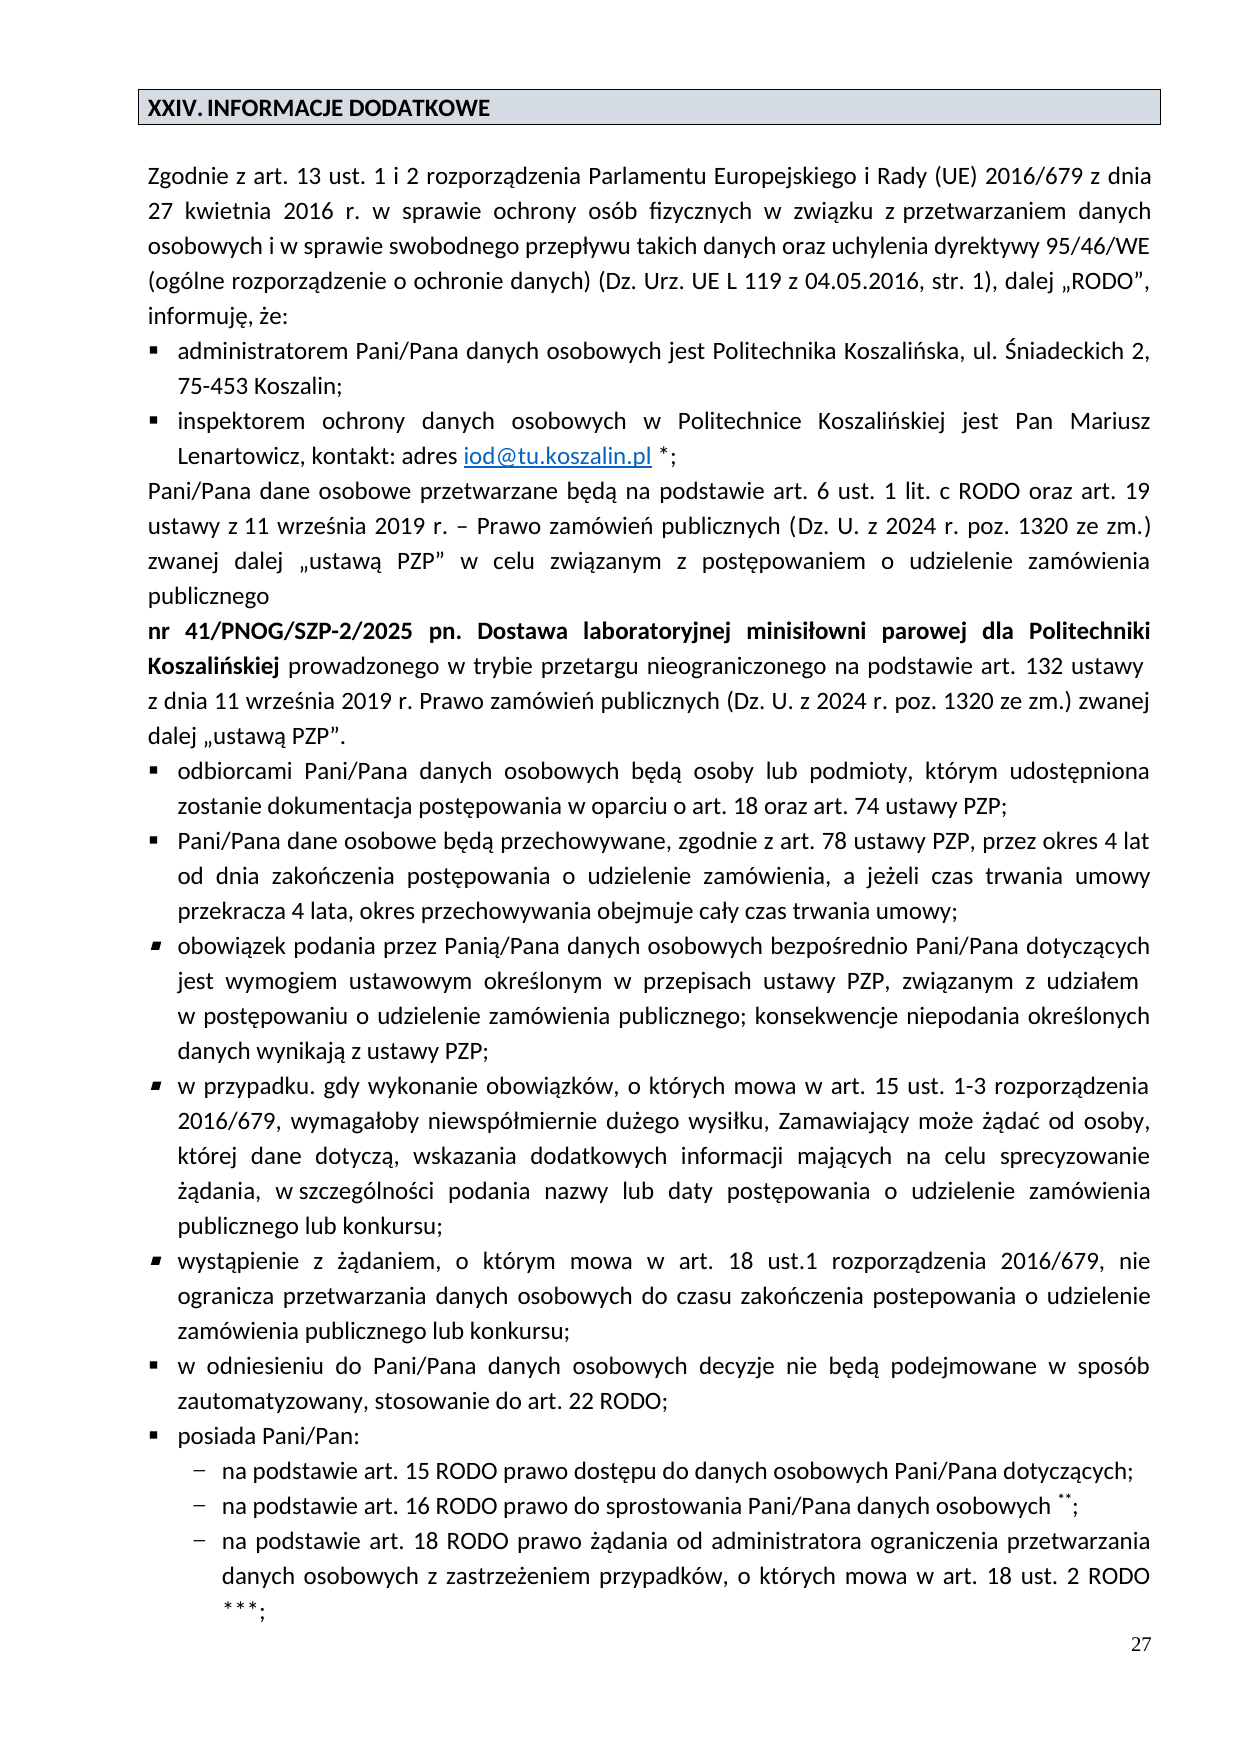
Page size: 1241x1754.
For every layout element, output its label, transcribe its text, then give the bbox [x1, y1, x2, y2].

list na podstawie art. 18 RODO prawo żądania od administratora ograniczenia przetwarzania danych osobowych z zastrzeżeniem przypadków, o których mowa w art. 18 ust. 2 RODO ***; [192, 1525, 1152, 1626]
list inspektorem ochrony danych osobowych w Politechnice Koszalińskiej jest Pan Mariusz Lenartowicz, kontakt: adres iod@tu.koszalin.pl *; [148, 405, 1152, 471]
list Pani/Pana dane osobowe będą przechowywane, zgodnie z art. 78 ustawy PZP, przez okres 4 lat od dnia zakończenia postępowania o udzielenie zamówienia, a jeżeli czas trwania umowy przekracza 4 lata, okres przechowywania obejmuje cały czas trwania umowy; [148, 825, 1152, 926]
list administratorem Pani/Pana danych osobowych jest Politechnika Koszalińska, ul. Śniadeckich 2, 75-453 Koszalin; [148, 335, 1152, 401]
list wystąpienie z żądaniem, o którym mowa w art. 18 ust.1 rozporządzenia 2016/679, nie ogranicza przetwarzania danych osobowych do czasu zakończenia postepowania o udzielenie zamówienia publicznego lub konkursu; [148, 1245, 1152, 1346]
list odbiorcami Pani/Pana danych osobowych będą osoby lub podmioty, którym udostępniona zostanie dokumentacja postępowania w oparciu o art. 18 oraz art. 74 ustawy PZP; [148, 755, 1152, 821]
list obowiązek podania przez Panią/Pana danych osobowych bezpośrednio Pani/Pana dotyczących jest wymogiem ustawowym określonym w przepisach ustawy PZP, związanym z udziałem w postępowaniu o udzielenie zamówienia publicznego; konsekwencje niepodania określonych danych wynikają z ustawy PZP; [148, 930, 1152, 1066]
list na podstawie art. 16 RODO prawo do sprostowania Pani/Pana danych osobowych **; [192, 1490, 1152, 1521]
list w odniesieniu do Pani/Pana danych osobowych decyzje nie będą podejmowane w sposób zautomatyzowany, stosowanie do art. 22 RODO; [148, 1350, 1152, 1416]
subtitle INFORMACJE DODATKOWE [139, 90, 1160, 124]
list posiada Pani/Pan: [148, 1420, 1152, 1451]
text Zgodnie z art. 13 ust. 1 i 2 rozporządzenia Parlamentu Europejskiego i Rady (UE) 2016/679 z dnia 27 kwietnia 2016 r. w sprawie ochrony osób fizycznych w związku z przetwarzaniem danych osobowych i w sprawie swobodnego przepływu takich danych oraz uchylenia dyrektywy 95/46/WE (ogólne rozporządzenie o ochronie danych) (Dz. Urz. UE L 119 z 04.05.2016, str. 1), dalej „RODO”, informuję, że: [148, 160, 1152, 331]
list na podstawie art. 15 RODO prawo dostępu do danych osobowych Pani/Pana dotyczących; [192, 1455, 1152, 1486]
text Pani/Pana dane osobowe przetwarzane będą na podstawie art. 6 ust. 1 lit. c RODO oraz art. 19 ustawy z 11 września 2019 r. – Prawo zamówień publicznych (Dz. U. z 2024 r. poz. 1320 ze zm.) zwanej dalej „ustawą PZP” w celu związanym z postępowaniem o udzielenie zamówienia publicznego nr 41/PNOG/SZP-2/2025 pn. Dostawa laboratoryjnej minisiłowni parowej dla Politechniki Koszalińskiej prowadzonego w trybie przetargu nieograniczonego na podstawie art. 132 ustawy z dnia 11 września 2019 r. Prawo zamówień publicznych (Dz. U. z 2024 r. poz. 1320 ze zm.) zwanej dalej „ustawą PZP”. [148, 475, 1152, 751]
list w przypadku. gdy wykonanie obowiązków, o których mowa w art. 15 ust. 1-3 rozporządzenia 2016/679, wymagałoby niewspółmiernie dużego wysiłku, Zamawiający może żądać od osoby, której dane dotyczą, wskazania dodatkowych informacji mających na celu sprecyzowanie żądania, w szczególności podania nazwy lub daty postępowania o udzielenie zamówienia publicznego lub konkursu; [148, 1070, 1152, 1241]
